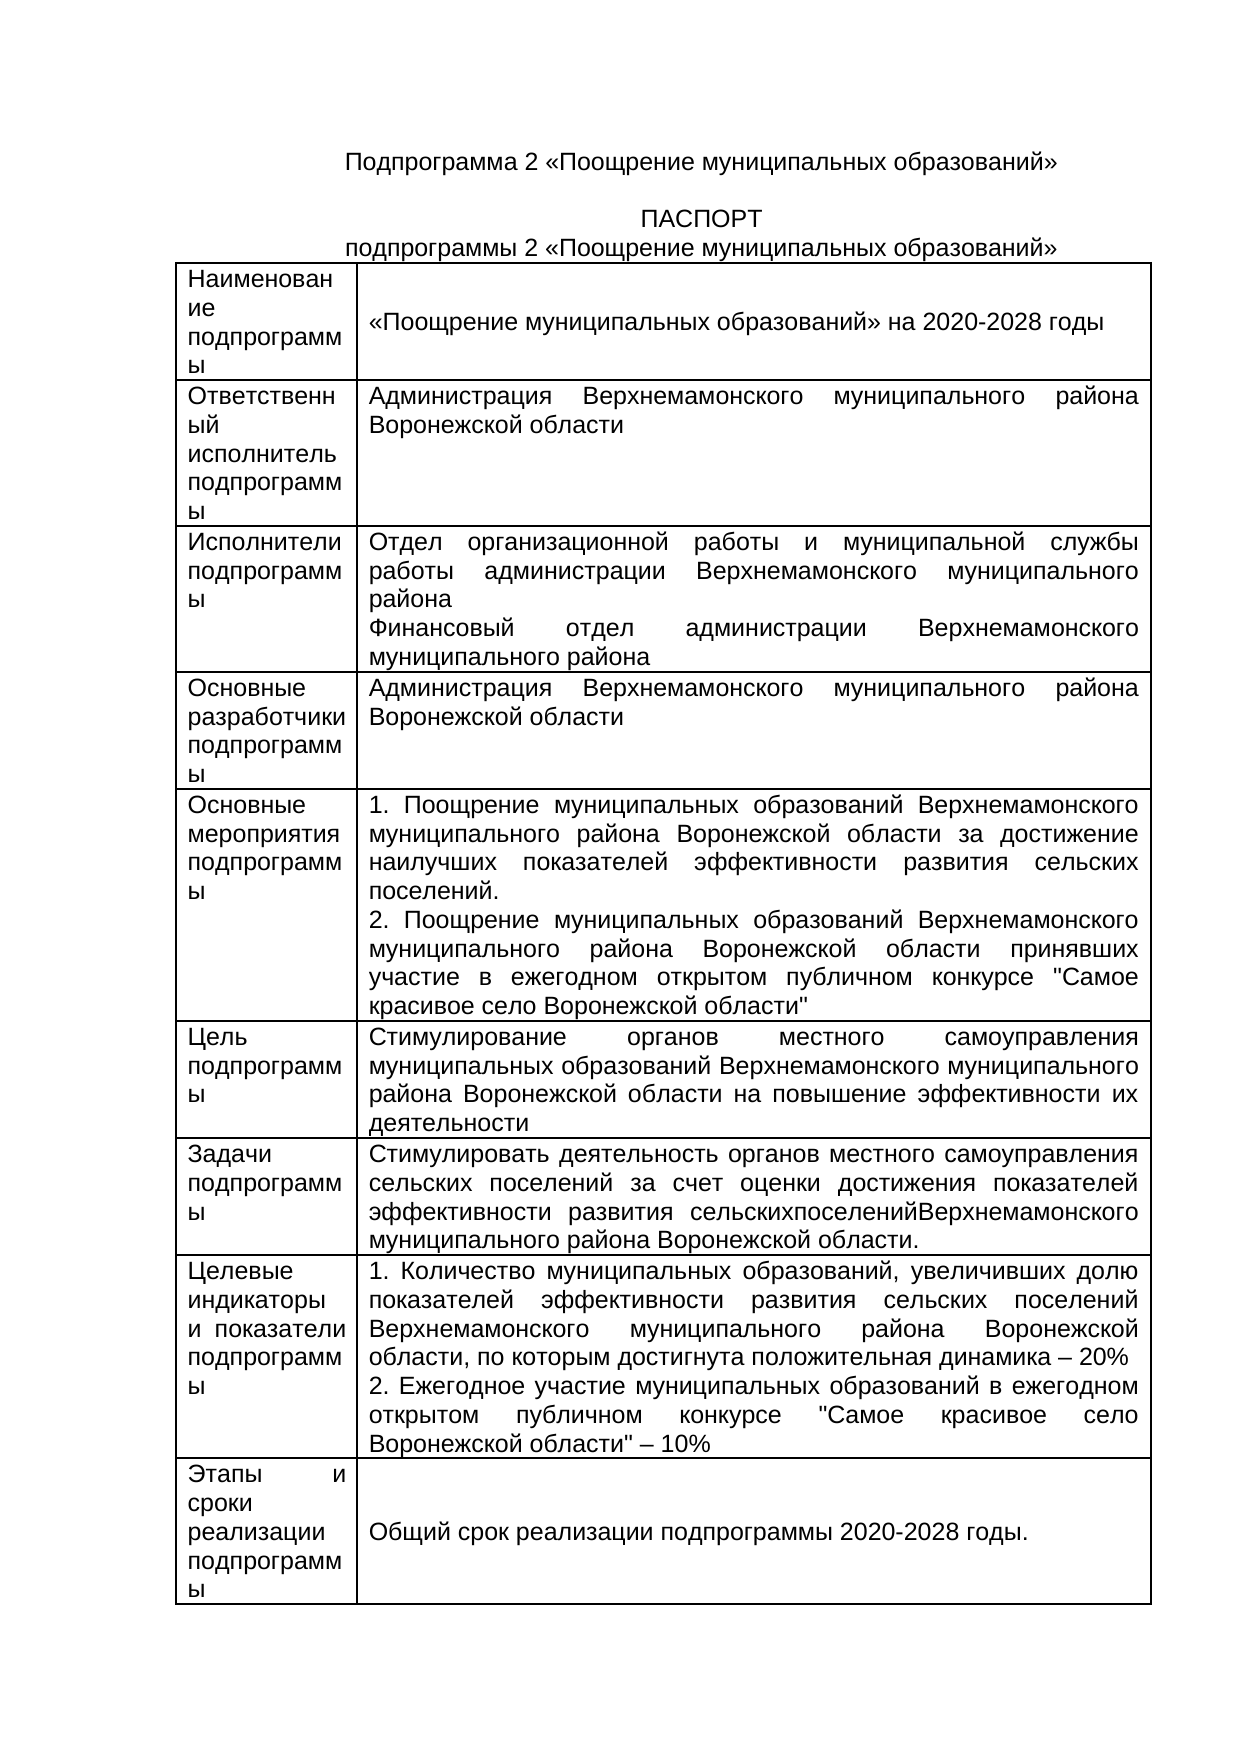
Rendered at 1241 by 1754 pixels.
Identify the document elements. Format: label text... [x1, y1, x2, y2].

table_cell Администрация Верхнемамонского муниципального района Воронежской области [358, 673, 1150, 788]
table_header «Поощрение муниципальных образований» на 2020-2028 годы [358, 264, 1150, 379]
table_cell Администрация Верхнемамонского муниципального района Воронежской области [358, 381, 1150, 525]
table_cell Основные мероприятия подпрограммы [177, 790, 356, 1020]
table_cell 1. Количество муниципальных образований, увеличивших долю показателей эффективности развития сельских поселений Верхнемамонского муниципального района Воронежской области, по которым достигнута положительная динамика – 20% 2. Ежегодное участие муниципальных образований в ежегодном открытом публичном конкурсе "Самое красивое село Воронежской области" – 10% [358, 1256, 1150, 1457]
table_cell Задачи подпрограммы [177, 1139, 356, 1254]
table_cell Ответственный исполнитель подпрограммы [177, 381, 356, 525]
table_cell 1. Поощрение муниципальных образований Верхнемамонского муниципального района Воронежской области за достижение наилучших показателей эффективности развития сельских поселений. 2. Поощрение муниципальных образований Верхнемамонского муниципального района Воронежской области принявших участие в ежегодном открытом публичном конкурсе "Самое красивое село Воронежской области" [358, 790, 1150, 1020]
table_cell Стимулирование органов местного самоуправления муниципальных образований Верхнемамонского муниципального района Воронежской области на повышение эффективности их деятельности [358, 1022, 1150, 1137]
table_cell Стимулировать деятельность органов местного самоуправления сельских поселений за счет оценки достижения показателей эффективности развития сельскихпоселенийВерхнемамонского муниципального района Воронежской области. [358, 1139, 1150, 1254]
table_cell Исполнители подпрограммы [177, 527, 356, 671]
table_cell Целевые индикаторы и показатели подпрограммы [177, 1256, 356, 1457]
table_cell Основные разработчики подпрограммы [177, 673, 356, 788]
text подпрограммы 2 «Поощрение муниципальных образований» [177, 233, 1152, 262]
table_cell Этапы и сроки реализации подпрограммы [177, 1459, 356, 1603]
table_cell Цель подпрограммы [177, 1022, 356, 1137]
table_cell Отдел организационной работы и муниципальной службы работы администрации Верхнемамонского муниципального района Финансовый отдел администрации Верхнемамонского муниципального района [358, 527, 1150, 671]
table_header Наименование подпрограммы [177, 264, 356, 379]
text ПАСПОРТ [177, 204, 1152, 233]
table_cell Общий срок реализации подпрограммы 2020-2028 годы. [358, 1459, 1150, 1603]
text Подпрограмма 2 «Поощрение муниципальных образований» [177, 147, 1152, 176]
